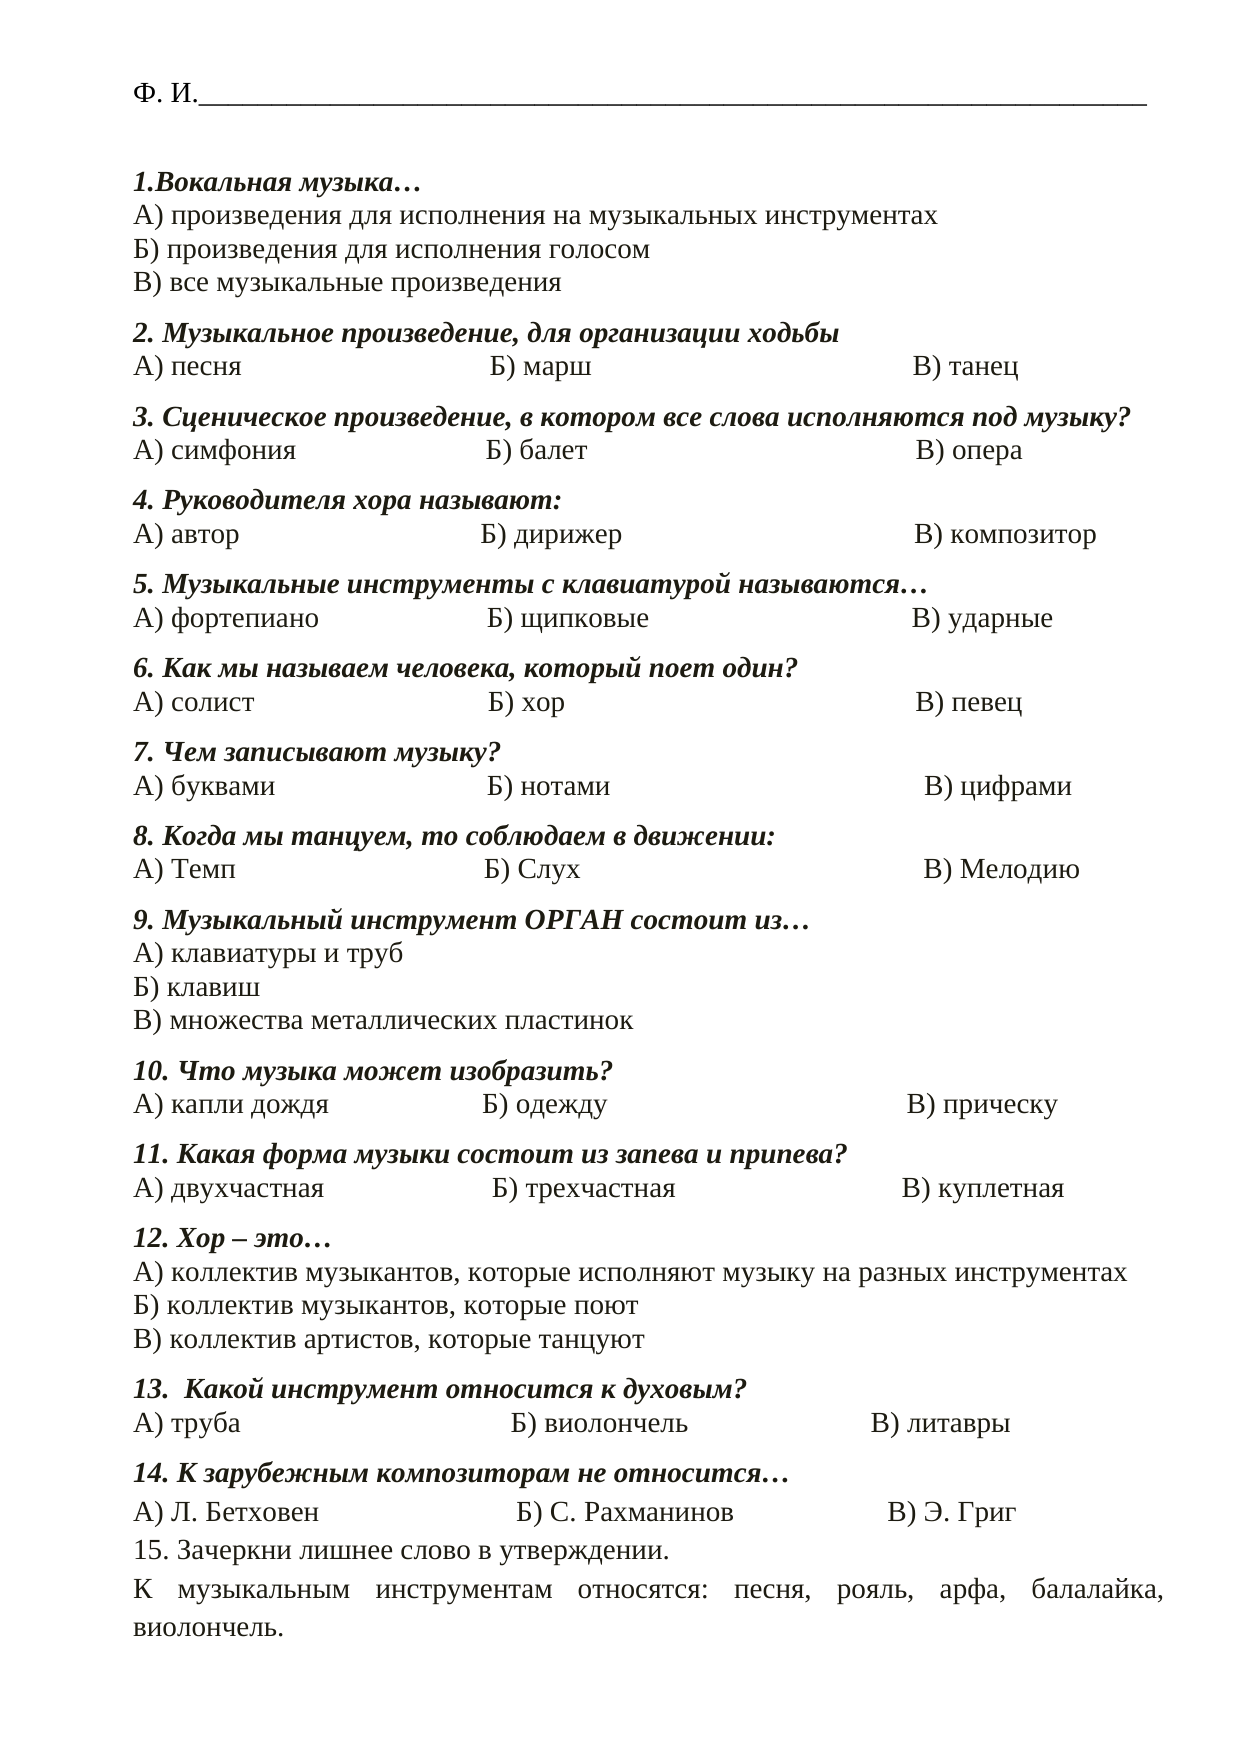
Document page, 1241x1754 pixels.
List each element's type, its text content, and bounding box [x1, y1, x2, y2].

text А) двухчастная Б) трехчастная В) куплетная [133, 1170, 1165, 1204]
text А) Темп Б) Слух В) Мелодию [133, 851, 1165, 885]
text В) множества металлических пластинок [133, 1002, 1165, 1036]
text А) коллектив музыкантов, которые исполняют музыку на разных инструментах [133, 1254, 1165, 1287]
text А) капли дождя Б) одежду В) прическу [133, 1086, 1165, 1120]
text 7. Чем записывают музыку? [133, 734, 1165, 768]
list Ф. И._________________________________________________________________ [133, 75, 1165, 108]
text 13. Какой инструмент относится к духовым? [133, 1371, 1165, 1405]
text А) фортепиано Б) щипковые В) ударные [133, 600, 1165, 633]
text 5. Музыкальные инструменты с клавиатурой называются… [133, 566, 1165, 600]
text А) буквами Б) нотами В) цифрами [133, 768, 1165, 801]
text А) песня Б) марш В) танец [133, 348, 1165, 382]
text А) Л. Бетховен Б) С. Рахманинов В) Э. Григ [133, 1494, 1165, 1527]
text 8. Когда мы танцуем, то соблюдаем в движении: [133, 818, 1165, 851]
text 10. Что музыка может изобразить? [133, 1053, 1165, 1086]
text 9. Музыкальный инструмент ОРГАН состоит из… [133, 902, 1165, 935]
text Б) клавиш [133, 969, 1165, 1002]
text 3. Сценическое произведение, в котором все слова исполняются под музыку? [133, 399, 1165, 432]
text А) произведения для исполнения на музыкальных инструментах [133, 197, 1165, 231]
text К музыкальным инструментам относятся: песня, рояль, арфа, балалайка, виолончель. [133, 1571, 1165, 1643]
text Б) произведения для исполнения голосом [133, 231, 1165, 264]
text А) автор Б) дирижер В) композитор [133, 516, 1165, 549]
text А) труба Б) виолончель В) литавры [133, 1405, 1165, 1438]
text А) клавиатуры и труб [133, 935, 1165, 969]
text В) коллектив артистов, которые танцуют [133, 1321, 1165, 1354]
text 12. Хор – это… [133, 1220, 1165, 1254]
text А) солист Б) хор В) певец [133, 684, 1165, 717]
text 15. Зачеркни лишнее слово в утверждении. [133, 1532, 1165, 1566]
text 2. Музыкальное произведение, для организации ходьбы [133, 315, 1165, 348]
text В) все музыкальные произведения [133, 264, 1165, 298]
text 14. К зарубежным композиторам не относится… [133, 1455, 1165, 1489]
text 4. Руководителя хора называют: [133, 482, 1165, 516]
text 11. Какая форма музыки состоит из запева и припева? [133, 1137, 1165, 1170]
text А) симфония Б) балет В) опера [133, 432, 1165, 466]
text 1.Вокальная музыка… [133, 164, 1165, 197]
text Б) коллектив музыкантов, которые поют [133, 1287, 1165, 1321]
text 6. Как мы называем человека, который поет один? [133, 650, 1165, 684]
